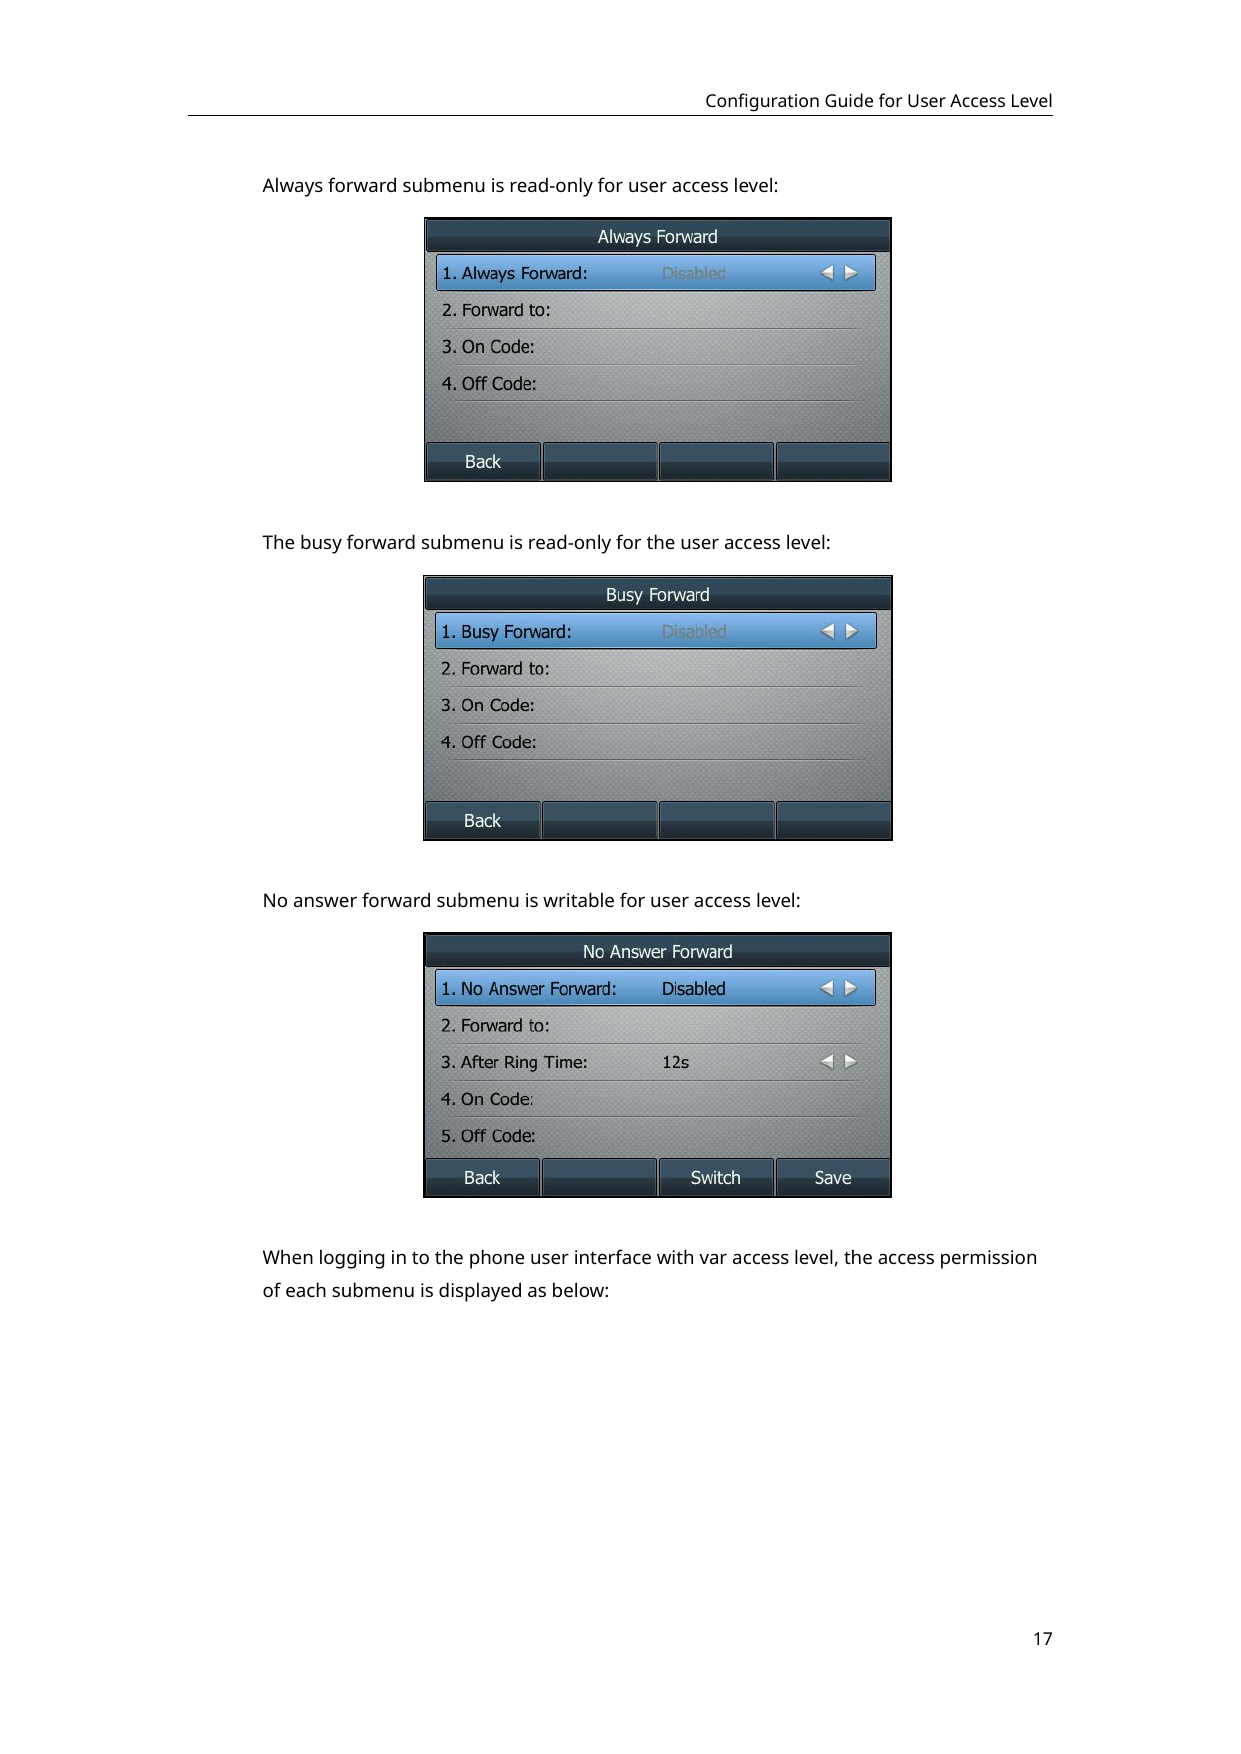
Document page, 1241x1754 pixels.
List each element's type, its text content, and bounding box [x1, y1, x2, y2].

picture [425, 219, 890, 481]
picture [425, 934, 890, 1196]
list Always forward submenu is read-only for user access level: [262, 168, 1053, 201]
list No answer forward submenu is writable for user access level: [262, 883, 1053, 916]
list The busy forward submenu is read-only for the user access level: [262, 526, 1053, 558]
list When logging in to the phone user interface with var access level, the access permission of each submenu is displayed as below: [262, 1241, 1053, 1306]
picture [424, 576, 891, 839]
